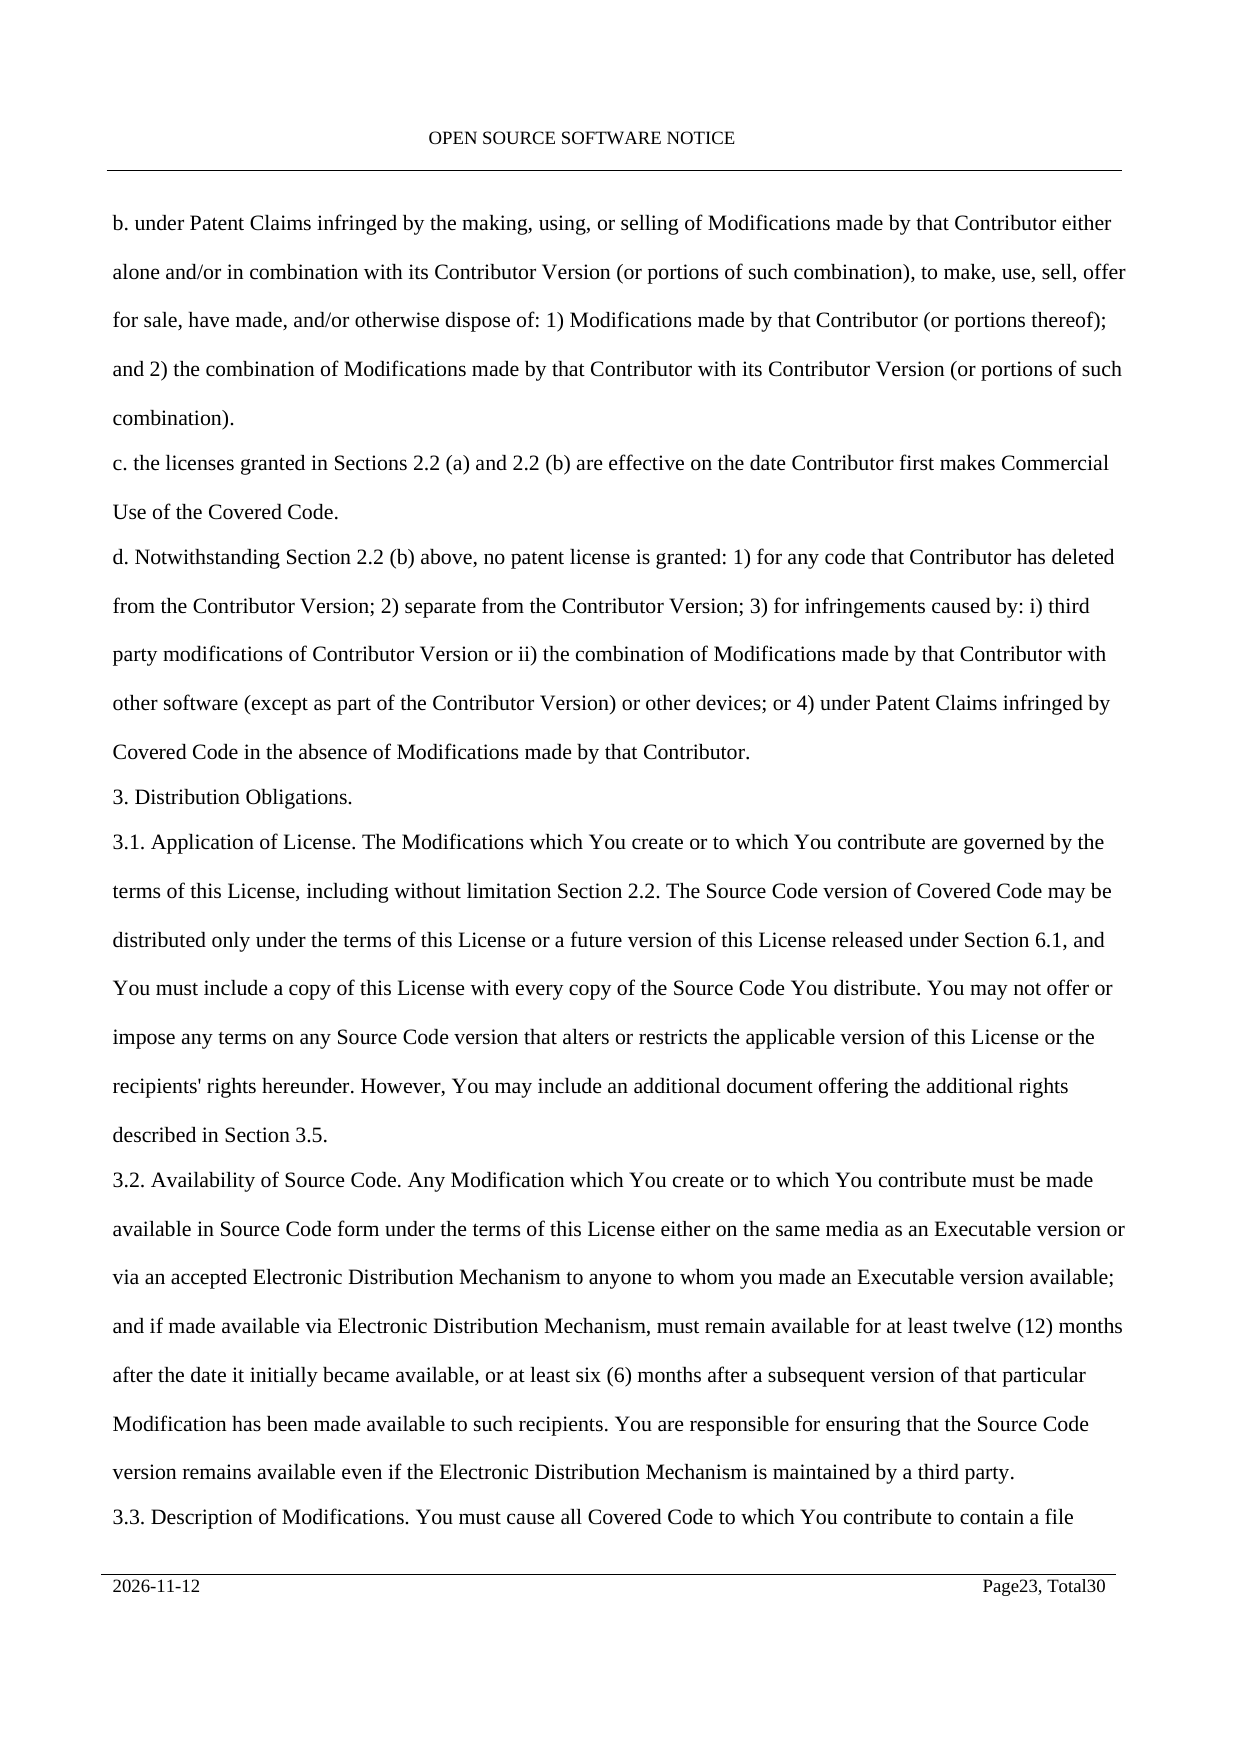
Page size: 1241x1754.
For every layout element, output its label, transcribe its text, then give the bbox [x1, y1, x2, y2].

text 3.1. Application of License. The Modifications which You create or to which You contribute are governed by the terms of this License, including without limitation Section 2.2. The Source Code version of Covered Code may be distributed only under the terms of this License or a future version of this License released under Section 6.1, and You must include a copy of this License with every copy of the Source Code You distribute. You may not offer or impose any terms on any Source Code version that alters or restricts the applicable version of this License or the recipients' rights hereunder. However, You may include an additional document offering the additional rights described in Section 3.5. [112, 826, 1128, 1151]
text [112, 1501, 1128, 1533]
text 3.2. Availability of Source Code. Any Modification which You create or to which You contribute must be made available in Source Code form under the terms of this License either on the same media as an Executable version or via an accepted Electronic Distribution Mechanism to anyone to whom you made an Executable version available; and if made available via Electronic Distribution Mechanism, must remain available for at least twelve (12) months after the date it initially became available, or at least six (6) months after a subsequent version of that particular Modification has been made available to such recipients. You are responsible for ensuring that the Source Code version remains available even if the Electronic Distribution Mechanism is maintained by a third party. [112, 1163, 1128, 1488]
text 3. Distribution Obligations. [112, 780, 1128, 813]
text d. Notwithstanding Section 2.2 (b) above, no patent license is granted: 1) for any code that Contributor has deleted from the Contributor Version; 2) separate from the Contributor Version; 3) for infringements caused by: i) third party modifications of Contributor Version or ii) the combination of Modifications made by that Contributor with other software (except as part of the Contributor Version) or other devices; or 4) under Patent Claims infringed by Covered Code in the absence of Modifications made by that Contributor. [112, 540, 1128, 768]
text b. under Patent Claims infringed by the making, using, or selling of Modifications made by that Contributor either alone and/or in combination with its Contributor Version (or portions of such combination), to make, use, sell, offer for sale, have made, and/or otherwise dispose of: 1) Modifications made by that Contributor (or portions thereof); and 2) the combination of Modifications made by that Contributor with its Contributor Version (or portions of such combination). [112, 206, 1128, 434]
text c. the licenses granted in Sections 2.2 (a) and 2.2 (b) are effective on the date Contributor first makes Commercial Use of the Covered Code. [112, 446, 1128, 528]
